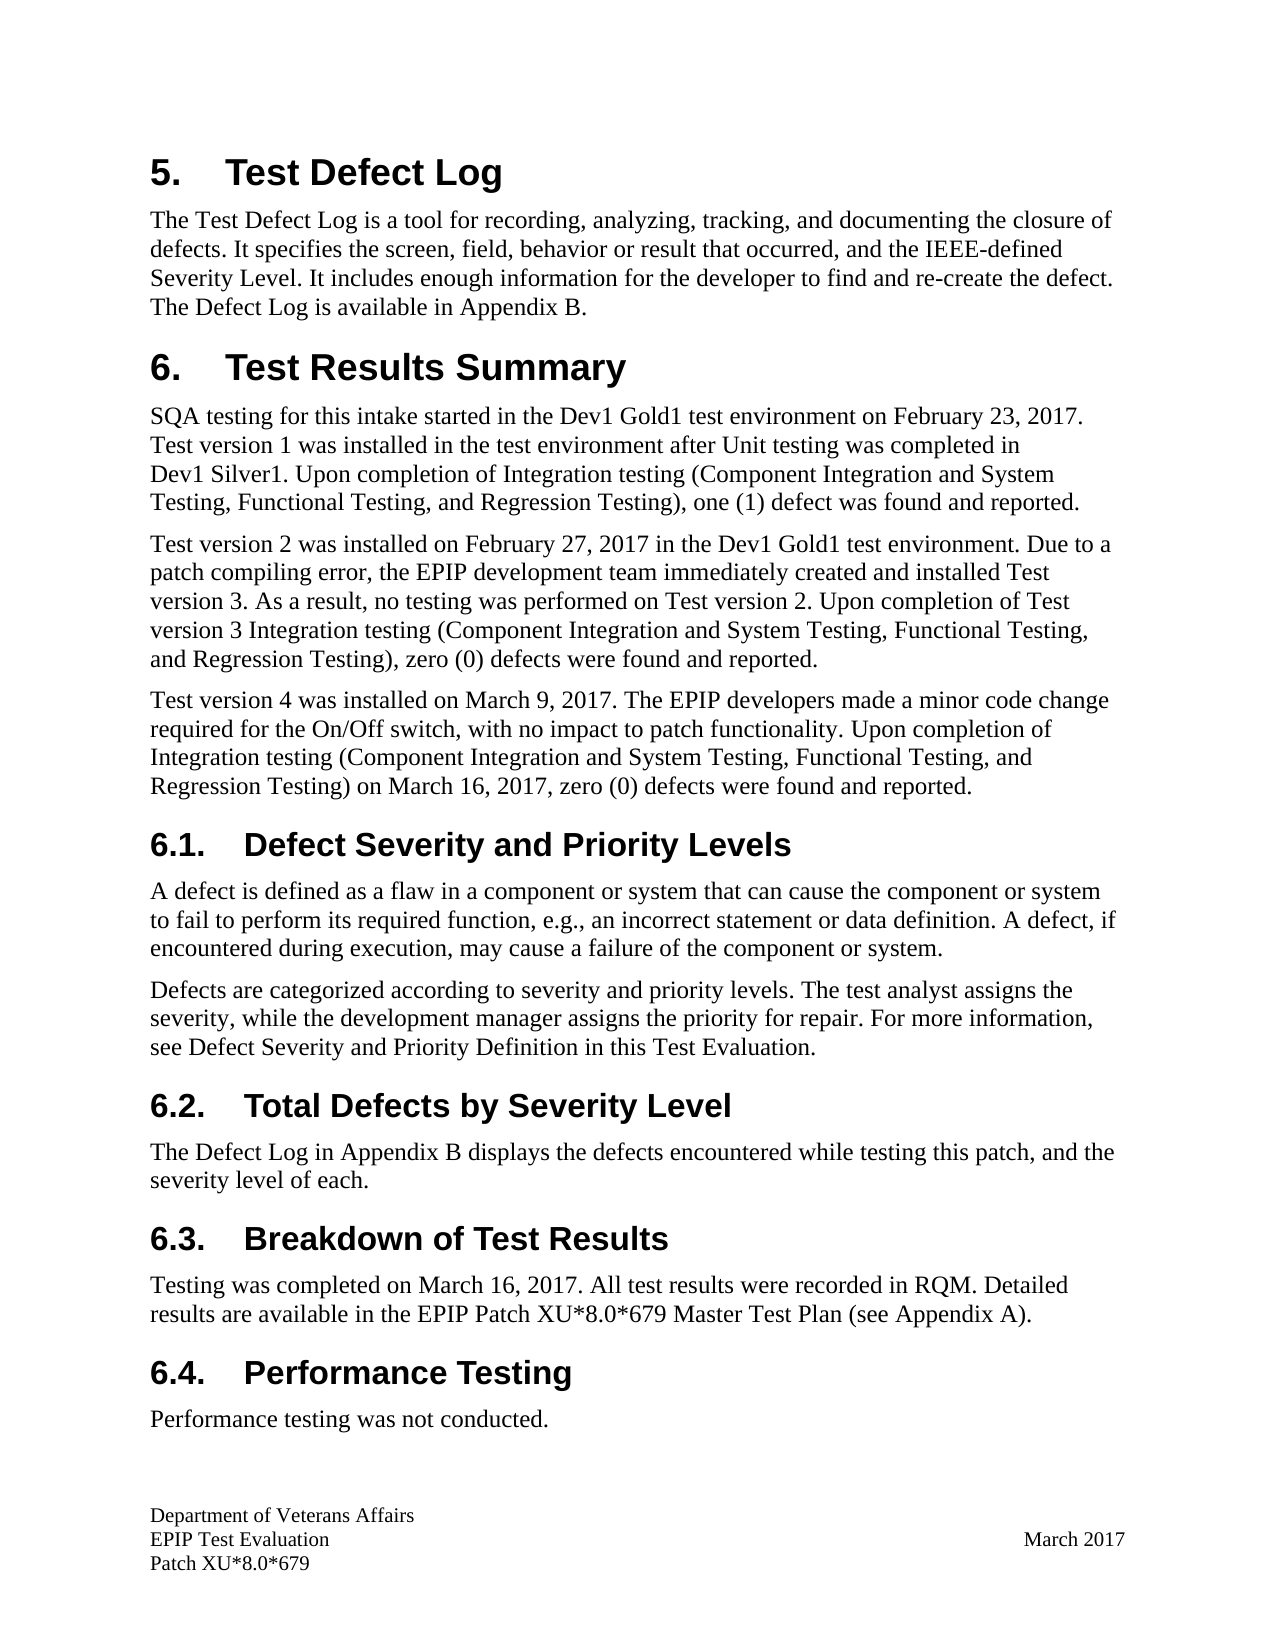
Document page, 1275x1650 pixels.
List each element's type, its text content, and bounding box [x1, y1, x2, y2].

text A defect is defined as a flaw in a component or system that can cause the component or system to fail to perform its required function, e.g., an incorrect statement or data definition. A defect, if encountered during execution, may cause a failure of the component or system. [150, 876, 1125, 962]
text The Test Defect Log is a tool for recording, analyzing, tracking, and documenting the closure of defects. It specifies the screen, field, behavior or result that occurred, and the IEEE-defined Severity Level. It includes enough information for the developer to find and re-create the defect. The Defect Log is available in Appendix B. [150, 206, 1125, 321]
subtitle Defect Severity and Priority Levels [150, 825, 1125, 863]
text Test version 2 was installed on February 27, 2017 in the Dev1 Gold1 test environment. Due to a patch compiling error, the EPIP development team immediately created and installed Test version 3. As a result, no testing was performed on Test version 2. Upon completion of Test version 3 Integration testing (Component Integration and System Testing, Functional Testing, and Regression Testing), zero (0) defects were found and reported. [150, 529, 1125, 672]
subtitle Test Results Summary [150, 346, 1125, 389]
text The Defect Log in Appendix B displays the defects encountered while testing this patch, and the severity level of each. [150, 1137, 1125, 1194]
text Performance testing was not conducted. [150, 1404, 1125, 1432]
text Testing was completed on March 16, 2017. All test results were recorded in RQM. Detailed results are available in the EPIP Patch XU*8.0*679 Master Test Plan (see Appendix A). [150, 1270, 1125, 1328]
subtitle Breakdown of Test Results [150, 1219, 1125, 1258]
text SQA testing for this intake started in the Dev1 Gold1 test environment on February 23, 2017. Test version 1 was installed in the test environment after Unit testing was completed in Dev1 Silver1. Upon completion of Integration testing (Component Integration and System Testing, Functional Testing, and Regression Testing), one (1) defect was found and reported. [150, 401, 1125, 516]
subtitle Test Defect Log [150, 150, 1125, 193]
subtitle Performance Testing [150, 1353, 1125, 1391]
subtitle Total Defects by Severity Level [150, 1086, 1125, 1124]
text Test version 4 was installed on March 9, 2017. The EPIP developers made a minor code change required for the On/Off switch, with no impact to patch functionality. Upon completion of Integration testing (Component Integration and System Testing, Functional Testing, and Regression Testing) on March 16, 2017, zero (0) defects were found and reported. [150, 685, 1125, 800]
text Defects are categorized according to severity and priority levels. The test analyst assigns the severity, while the development manager assigns the priority for repair. For more information, see Defect Severity and Priority Definition in this Test Evaluation. [150, 975, 1125, 1061]
